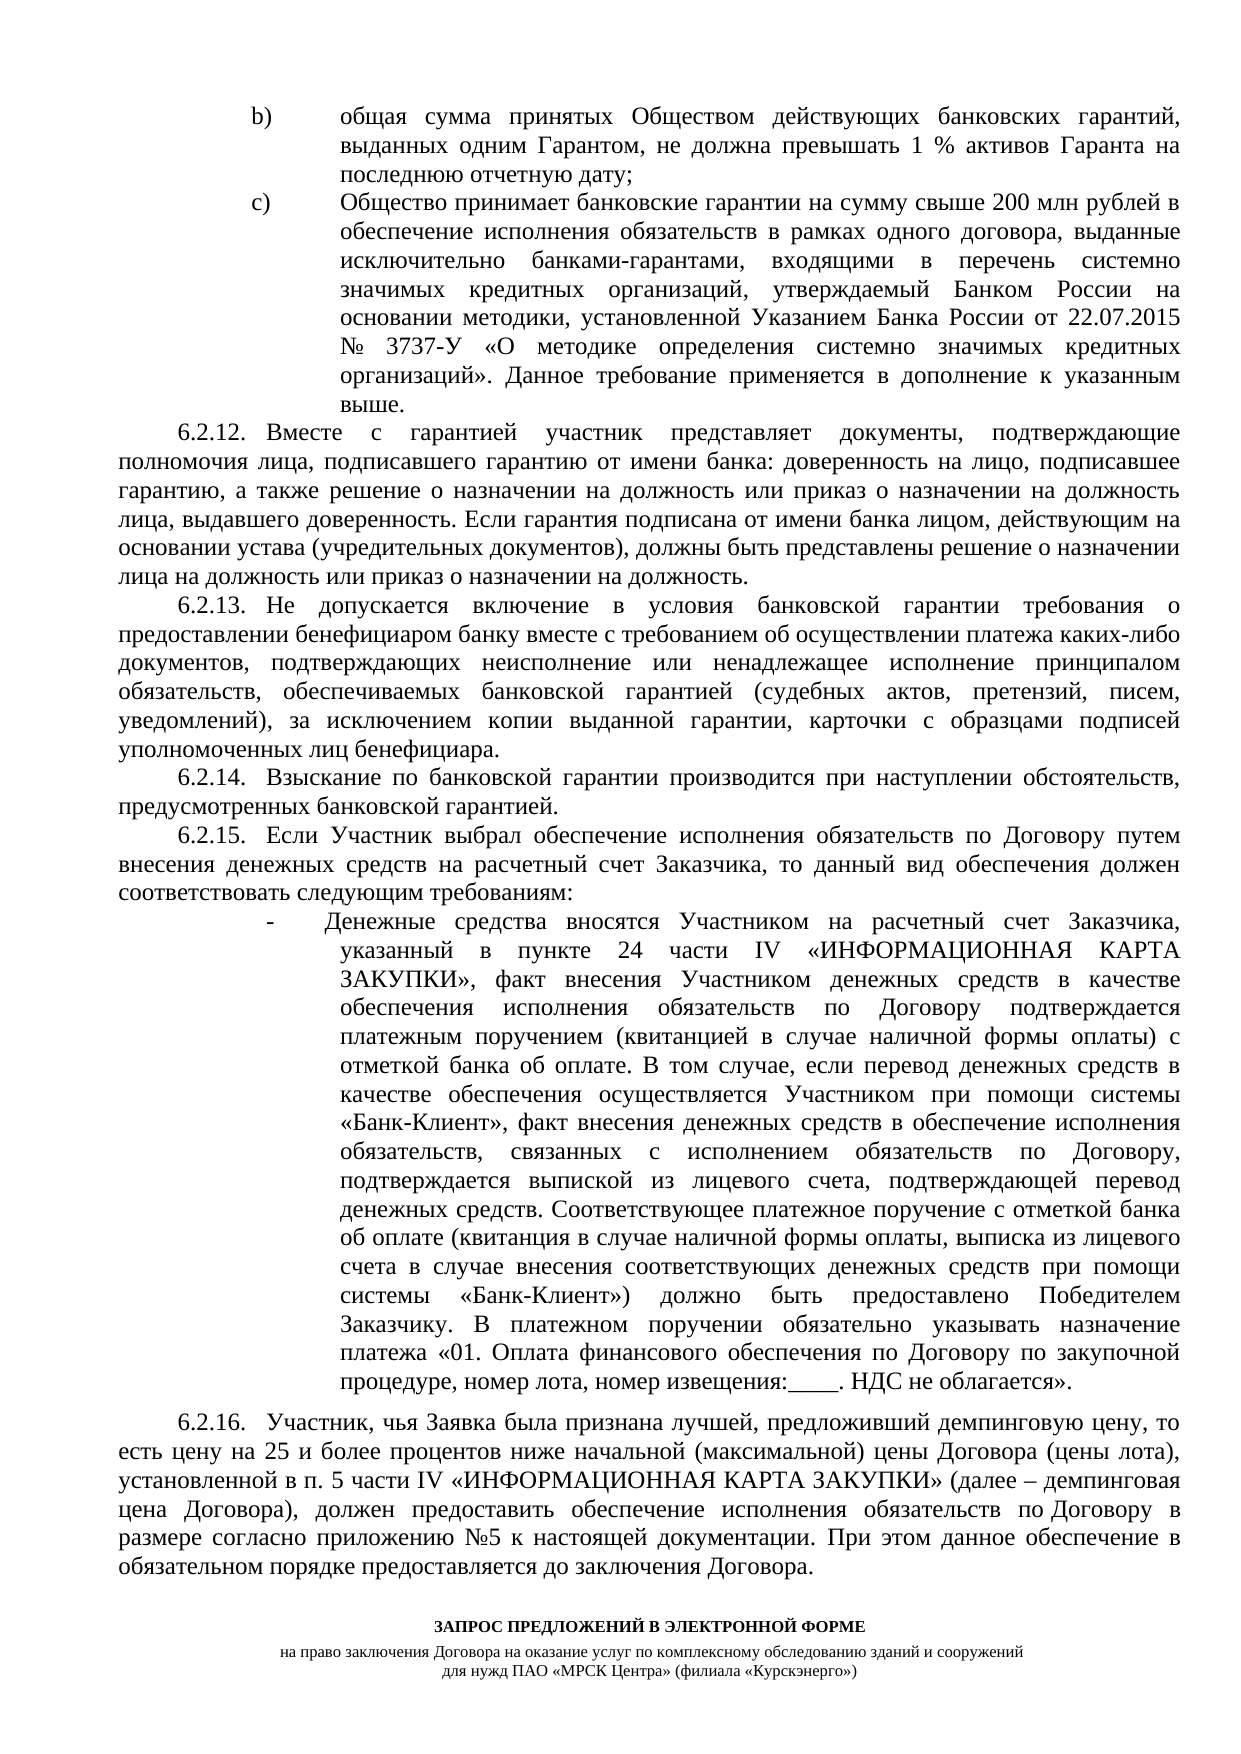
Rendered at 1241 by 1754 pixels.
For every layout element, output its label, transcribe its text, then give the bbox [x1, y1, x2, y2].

subtitle Участник, чья Заявка была признана лучшей, предложивший демпинговую цену, то есть цену на 25 и более процентов ниже начальной (максимальной) цены Договора (цены лота), установленной в п. 5 части IV «ИНФОРМАЦИОННАЯ КАРТА ЗАКУПКИ» (далее – демпинговая цена Договора), должен предоставить обеспечение исполнения обязательств по Договору в размере согласно приложению №5 к настоящей документации. При этом данное обеспечение в обязательном порядке предоставляется до заключения Договора. [118, 1407, 1181, 1580]
subtitle Вместе с гарантией участник представляет документы, подтверждающие полномочия лица, подписавшего гарантию от имени банка: доверенность на лицо, подписавшее гарантию, а также решение о назначении на должность или приказ о назначении на должность лица, выдавшего доверенность. Если гарантия подписана от имени банка лицом, действующим на основании устава (учредительных документов), должны быть представлены решение о назначении лица на должность или приказ о назначении на должность. [118, 417, 1181, 590]
subtitle Если Участник выбрал обеспечение исполнения обязательств по Договору путем внесения денежных средств на расчетный счет Заказчика, то данный вид обеспечения должен соответствовать следующим требованиям: [118, 820, 1181, 906]
list Денежные средства вносятся Участником на расчетный счет Заказчика, указанный в пункте 24 части IV «ИНФОРМАЦИОННАЯ КАРТА ЗАКУПКИ», факт внесения Участником денежных средств в качестве обеспечения исполнения обязательств по Договору подтверждается платежным поручением (квитанцией в случае наличной формы оплаты) с отметкой банка об оплате. В том случае, если перевод денежных средств в качестве обеспечения осуществляется Участником при помощи системы «Банк-Клиент», факт внесения денежных средств в обеспечение исполнения обязательств, связанных с исполнением обязательств по Договору, подтверждается выпиской из лицевого счета, подтверждающей перевод денежных средств. Соответствующее платежное поручение с отметкой банка об оплате (квитанция в случае наличной формы оплаты, выписка из лицевого счета в случае внесения соответствующих денежных средств при помощи системы «Банк-Клиент») должно быть предоставлено Победителем Заказчику. В платежном поручении обязательно указывать назначение платежа «01. Оплата финансового обеспечения по Договору по закупочной процедуре, номер лота, номер извещения:____. НДС не облагается». [266, 906, 1181, 1395]
subtitle Взыскание по банковской гарантии производится при наступлении обстоятельств, предусмотренных банковской гарантией. [118, 762, 1181, 820]
subtitle Не допускается включение в условия банковской гарантии требования о предоставлении бенефициаром банку вместе с требованием об осуществлении платежа каких-либо документов, подтверждающих неисполнение или ненадлежащее исполнение принципалом обязательств, обеспечиваемых банковской гарантией (судебных актов, претензий, писем, уведомлений), за исключением копии выданной гарантии, карточки с образцами подписей уполномоченных лиц бенефициара. [118, 590, 1181, 762]
list общая сумма принятых Обществом действующих банковских гарантий, выданных одним Гарантом, не должна превышать 1 % активов Гаранта на последнюю отчетную дату; [251, 101, 1181, 187]
list Общество принимает банковские гарантии на сумму свыше 200 млн рублей в обеспечение исполнения обязательств в рамках одного договора, выданные исключительно банками-гарантами, входящими в перечень системно значимых кредитных организаций, утверждаемый Банком России на основании методики, установленной Указанием Банка России от 22.07.2015 № 3737-У «О методике определения системно значимых кредитных организаций». Данное требование применяется в дополнение к указанным выше. [251, 187, 1181, 417]
